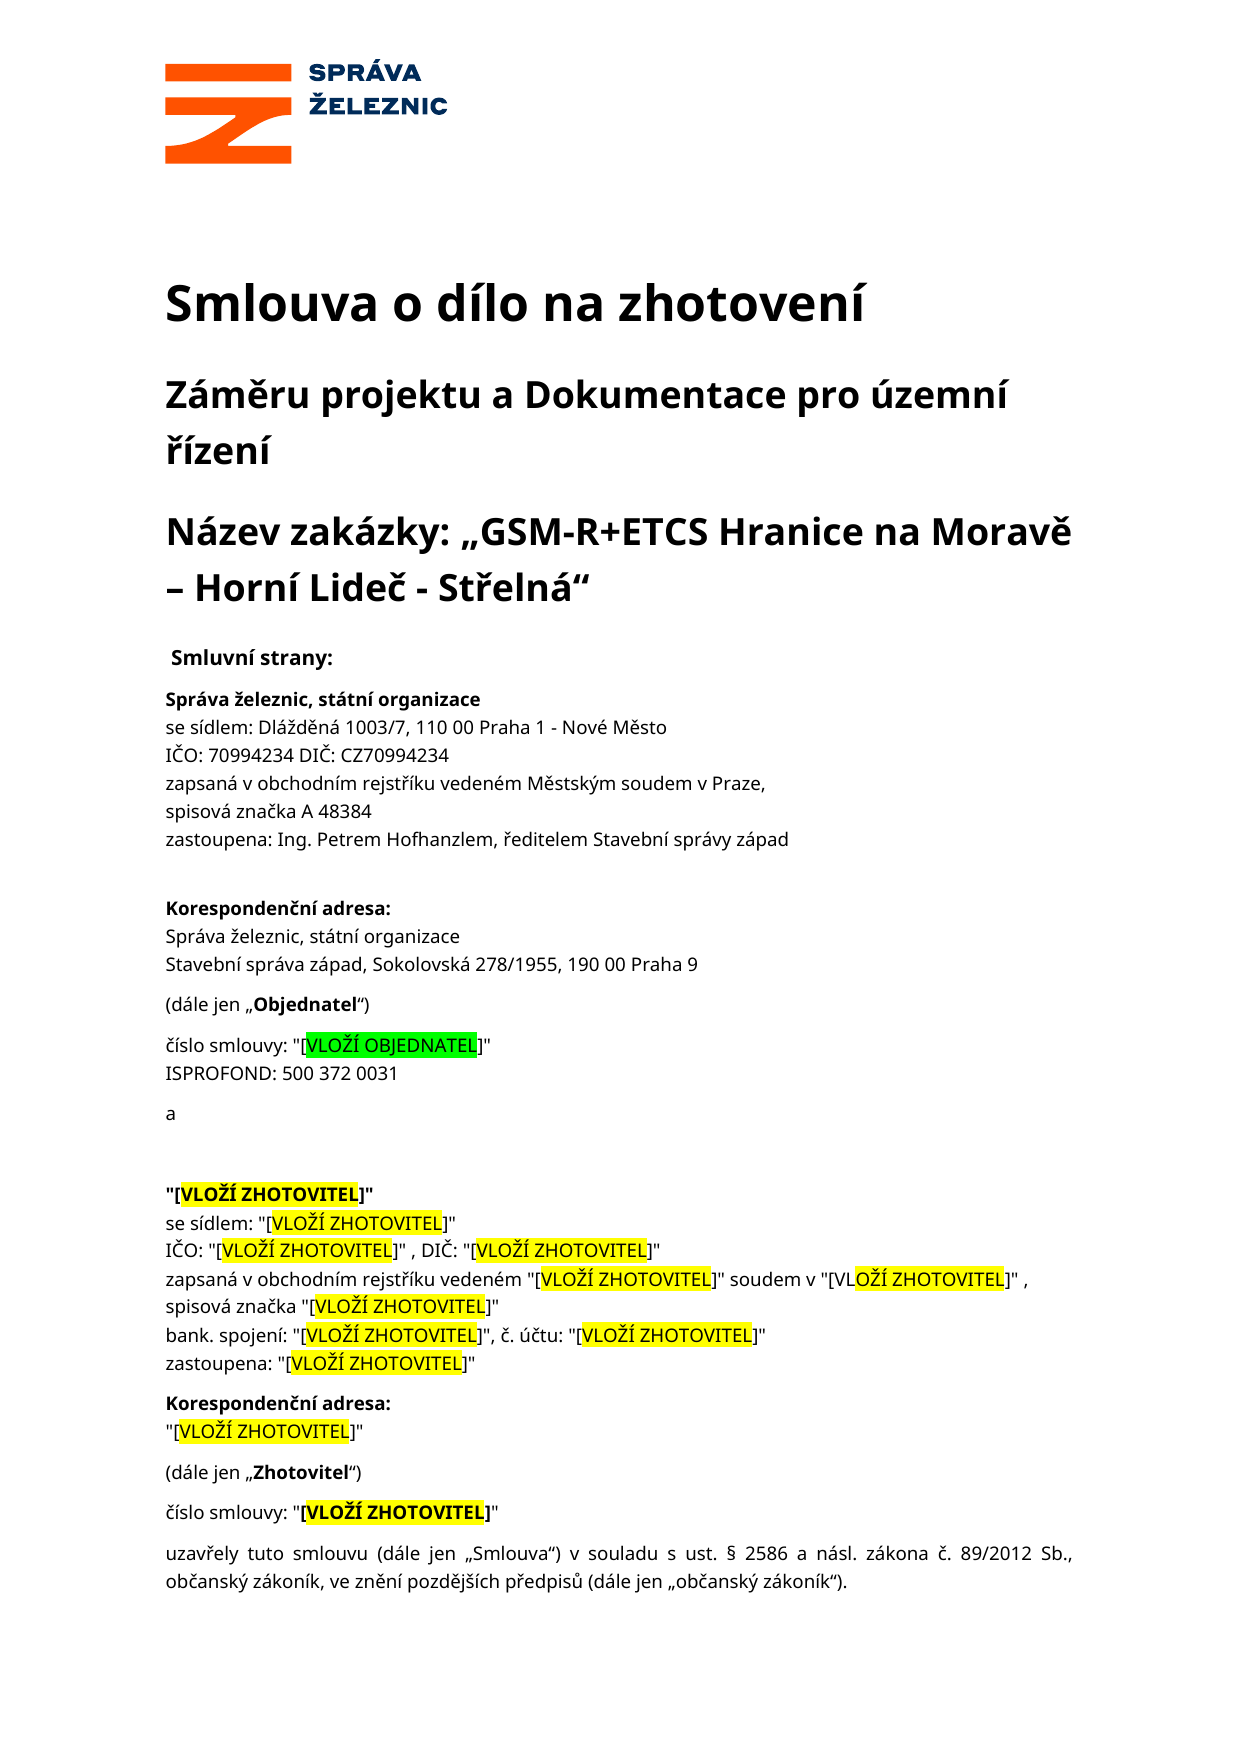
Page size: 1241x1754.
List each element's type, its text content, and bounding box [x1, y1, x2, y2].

text Korespondenční adresa: [165, 895, 1075, 921]
text zastoupena: "[VLOŽÍ ZHOTOVITEL]" [462, 1350, 1075, 1375]
text Stavební správa západ, Sokolovská 278/1955, 190 00 Praha 9 [165, 951, 1075, 977]
text Název zakázky: [165, 505, 1075, 613]
text Smlouva o dílo na zhotovení [165, 268, 1075, 336]
text ISPROFOND: 500 372 0031 [165, 1060, 1075, 1086]
text bank. spojení: "[VLOŽÍ ZHOTOVITEL]", č. účtu: "[VLOŽÍ ZHOTOVITEL]" [752, 1322, 1075, 1347]
text spisová značka "[VLOŽÍ ZHOTOVITEL]" [165, 1294, 315, 1319]
text zastoupena: "[VLOŽÍ ZHOTOVITEL]" [165, 1350, 291, 1375]
text "[VLOŽÍ ZHOTOVITEL]" [358, 1182, 1075, 1207]
text (dále jen „Zhotovitel“) [165, 1459, 1075, 1484]
text zapsaná v obchodním rejstříku vedeném "[VLOŽÍ ZHOTOVITEL]" soudem v "[VLOŽÍ ZHOTOVITEL]" , [165, 1266, 541, 1291]
text Smluvní strany: [165, 643, 1075, 671]
text se sídlem: Dlážděná 1003/7, 110 00 Praha 1 - Nové Město [165, 714, 1075, 740]
text Záměru projektu a Dokumentace pro územní řízení [165, 368, 1075, 475]
text (dále jen „Objednatel“) [165, 992, 1075, 1017]
text spisová značka A 48384 [165, 798, 1075, 824]
text Správa železnic, státní organizace [165, 923, 1075, 949]
text IČO: "[VLOŽÍ ZHOTOVITEL]" , DIČ: "[VLOŽÍ ZHOTOVITEL]" [647, 1238, 1075, 1263]
text se sídlem: "[VLOŽÍ ZHOTOVITEL]" [442, 1210, 1075, 1235]
text uzavřely tuto smlouvu (dále jen „Smlouva“) v souladu s ust. § 2586 a násl. zákona č. 89/2012 Sb., občanský zákoník, ve znění pozdějších předpisů (dále jen „občanský zákoník“). [165, 1540, 1075, 1593]
text číslo smlouvy: "[VLOŽÍ OBJEDNATEL]" [165, 1032, 306, 1058]
text se sídlem: "[VLOŽÍ ZHOTOVITEL]" [165, 1210, 272, 1235]
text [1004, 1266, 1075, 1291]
text číslo smlouvy: "[VLOŽÍ OBJEDNATEL]" [477, 1032, 1075, 1058]
text zapsaná v obchodním rejstříku vedeném Městským soudem v Praze, [165, 771, 1075, 796]
text a [165, 1101, 1075, 1126]
text "[VLOŽÍ ZHOTOVITEL]" [165, 1418, 1075, 1444]
text IČO: 70994234 DIČ: CZ70994234 [165, 742, 1075, 768]
text spisová značka "[VLOŽÍ ZHOTOVITEL]" [485, 1294, 1075, 1319]
text zastoupena: Ing. Petrem Hofhanzlem, ředitelem Stavební správy západ [165, 827, 1075, 852]
text Korespondenční adresa: [165, 1390, 1075, 1416]
text Správa železnic, státní organizace [165, 686, 1075, 712]
text číslo smlouvy: "[VLOŽÍ ZHOTOVITEL]" [165, 1499, 1075, 1525]
